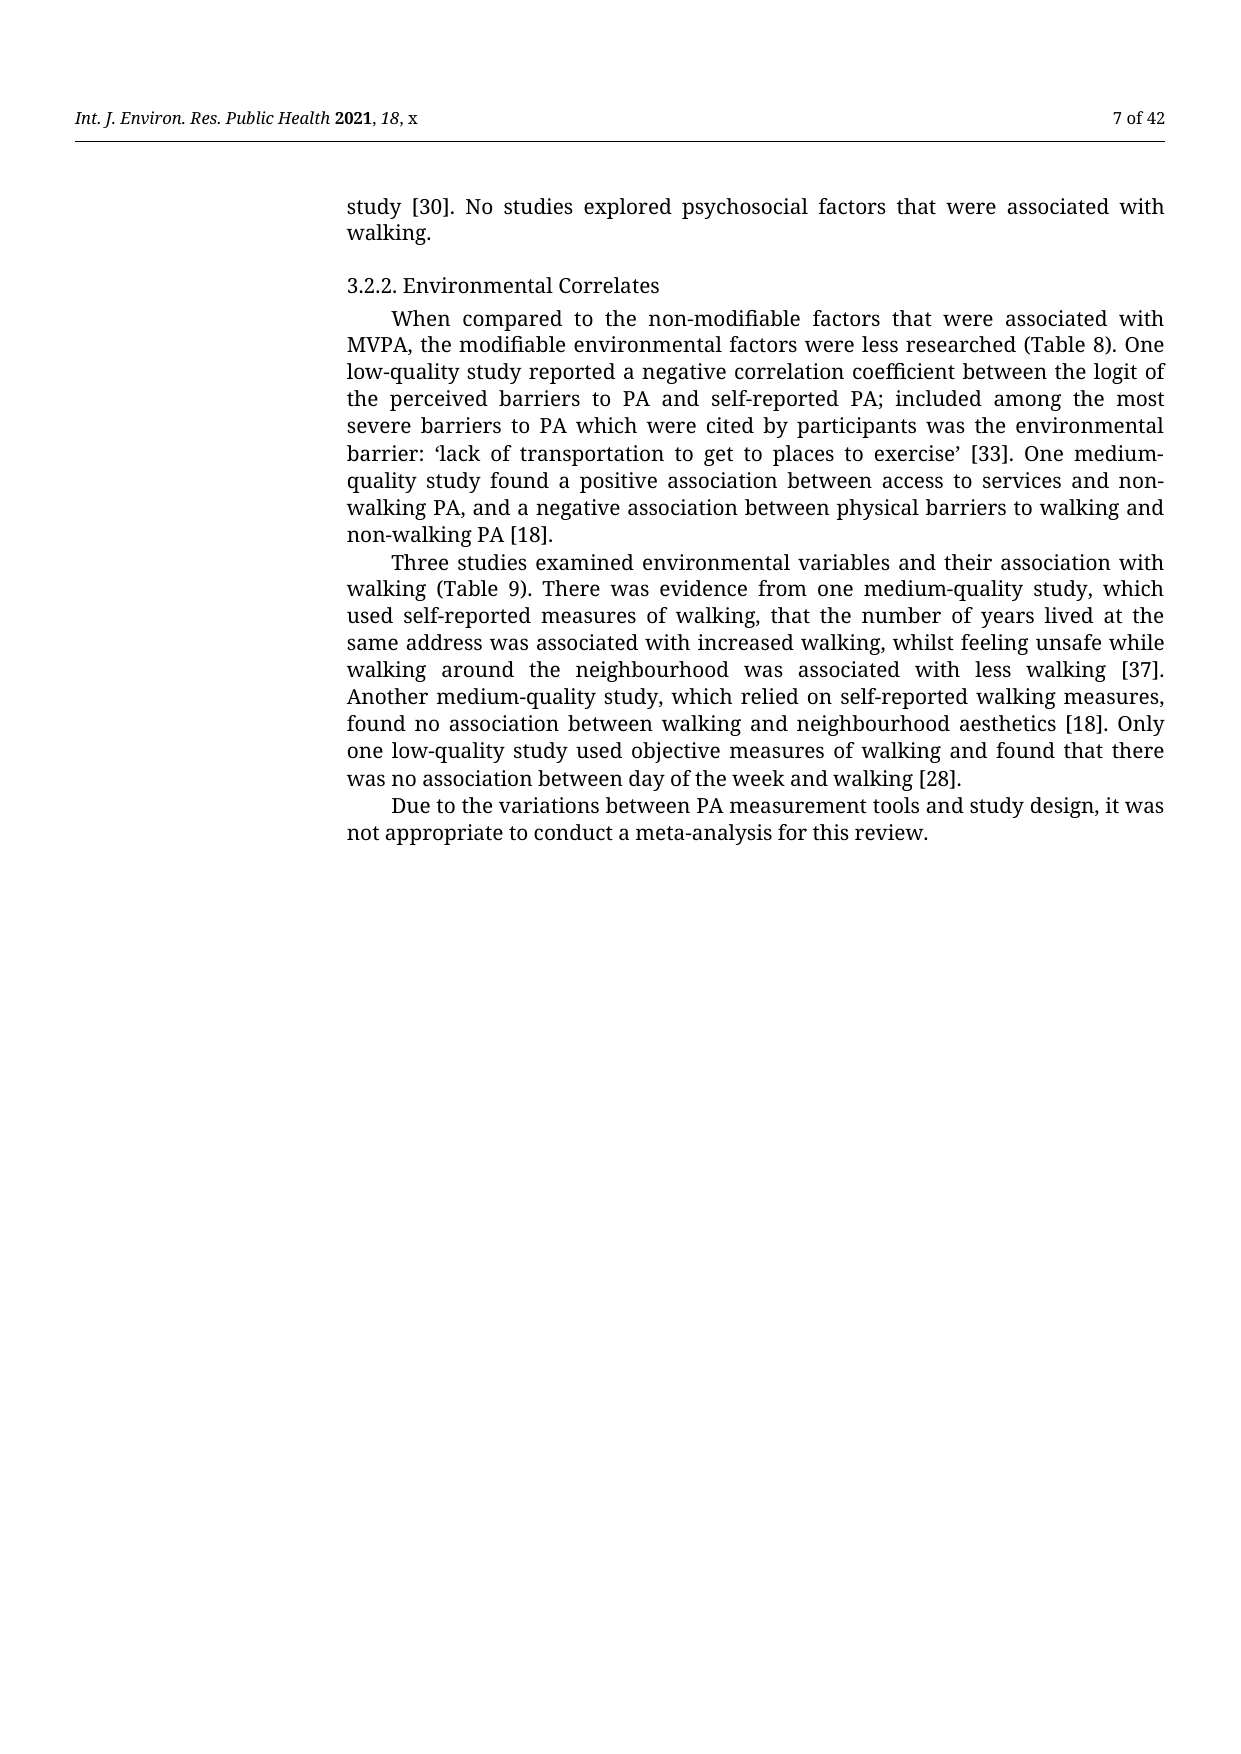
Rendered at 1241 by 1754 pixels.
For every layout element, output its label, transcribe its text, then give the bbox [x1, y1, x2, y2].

text Three studies examined environmental variables and their association with walking (Table 9). There was evidence from one medium-quality study, which used self-reported measures of walking, that the number of years lived at the same address was associated with increased walking, whilst feeling unsafe while walking around the neighbourhood was associated with less walking [37]. Another medium-quality study, which relied on self-reported walking measures, found no association between walking and neighbourhood aesthetics [18]. Only one low-quality study used objective measures of walking and found that there was no association between day of the week and walking [28]. [347, 548, 1165, 792]
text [347, 192, 1165, 247]
text Due to the variations between PA measurement tools and study design, it was not appropriate to conduct a meta-analysis for this review. [347, 792, 1165, 846]
subtitle 3.2.2. Environmental Correlates [347, 272, 1165, 298]
text When compared to the non-modifiable factors that were associated with MVPA, the modifiable environmental factors were less researched (Table 8). One low-quality study reported a negative correlation coefficient between the logit of the perceived barriers to PA and self-reported PA; included among the most severe barriers to PA which were cited by participants was the environmental barrier: ‘lack of transportation to get to places to exercise’ [33]. One medium-quality study found a positive association between access to services and non-walking PA, and a negative association between physical barriers to walking and non-walking PA [18]. [347, 305, 1165, 548]
